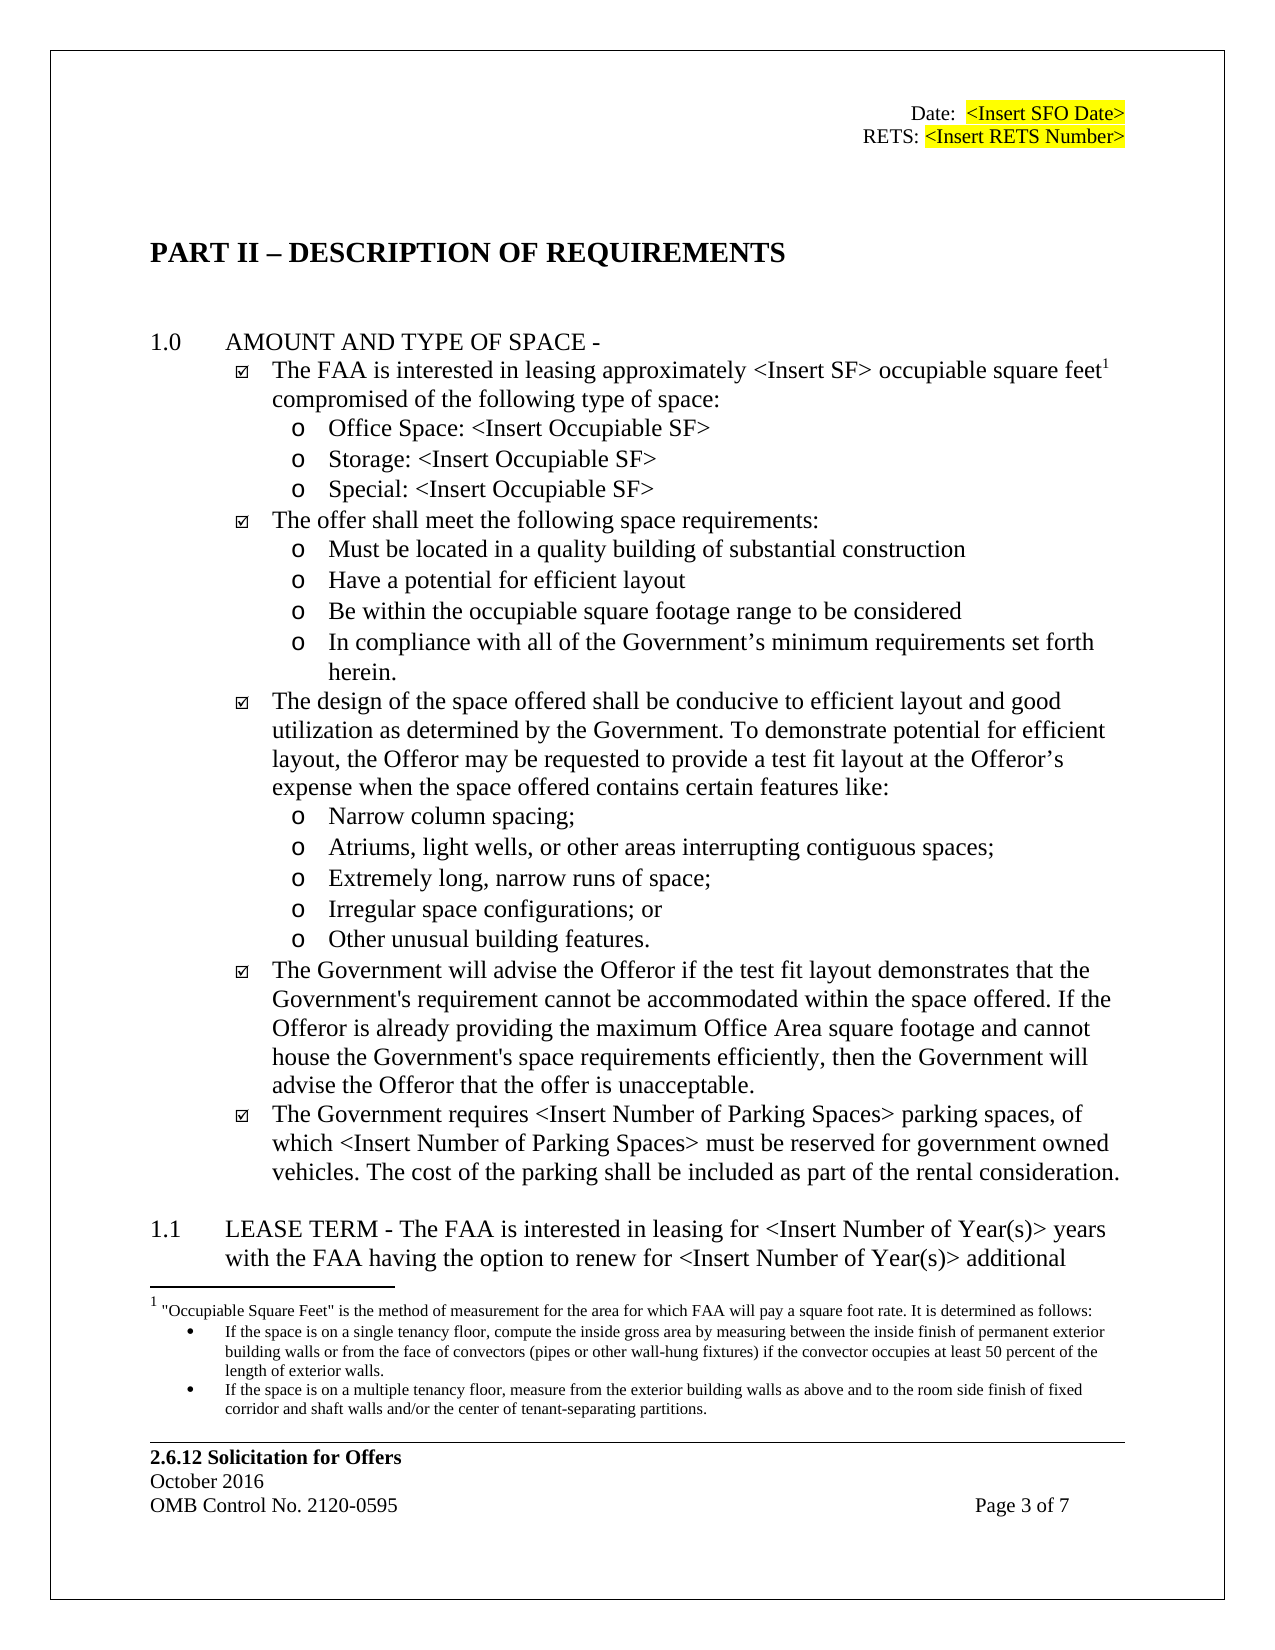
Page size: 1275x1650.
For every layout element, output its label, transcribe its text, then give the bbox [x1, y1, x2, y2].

text PART II – DESCRIPTION OF REQUIREMENTS [150, 235, 1125, 269]
list The Government will advise the Offeror if the test fit layout demonstrates that the Government's requirement cannot be accommodated within the space offered. If the Offeror is already providing the maximum Office Area square footage and cannot house the Government's space requirements efficiently, then the Government will advise the Offeror that the offer is unacceptable. [234, 955, 1125, 1099]
list AMOUNT AND TYPE OF SPACE - [150, 327, 1125, 355]
list The offer shall meet the following space requirements: [234, 505, 1125, 534]
list Office Space: <Insert Occupiable SF> [291, 413, 1125, 444]
list Narrow column spacing; [291, 801, 1125, 832]
list In compliance with all of the Government’s minimum requirements set forth herein. [291, 627, 1125, 686]
list Must be located in a quality building of substantial construction [291, 534, 1125, 565]
list The design of the space offered shall be conducive to efficient layout and good utilization as determined by the Government. To demonstrate potential for efficient layout, the Offeror may be requested to provide a test fit layout at the Offeror’s expense when the space offered contains certain features like: [234, 686, 1125, 801]
list Storage: <Insert Occupiable SF> [291, 444, 1125, 474]
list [150, 1214, 1125, 1272]
list Atriums, light wells, or other areas interrupting contiguous spaces; [291, 832, 1125, 863]
list The FAA is interested in leasing approximately <Insert SF> occupiable square feet compromised of the following type of space: [234, 355, 1125, 413]
list Irregular space configurations; or [291, 894, 1125, 924]
list Other unusual building features. [291, 924, 1125, 955]
list Be within the occupiable square footage range to be considered [291, 596, 1125, 627]
list Extremely long, narrow runs of space; [291, 863, 1125, 894]
list Special: <Insert Occupiable SF> [291, 474, 1125, 505]
list Have a potential for efficient layout [291, 565, 1125, 596]
list The Government requires <Insert Number of Parking Spaces> parking spaces, of which <Insert Number of Parking Spaces> must be reserved for government owned vehicles. The cost of the parking shall be included as part of the rental consideration. [234, 1099, 1125, 1185]
